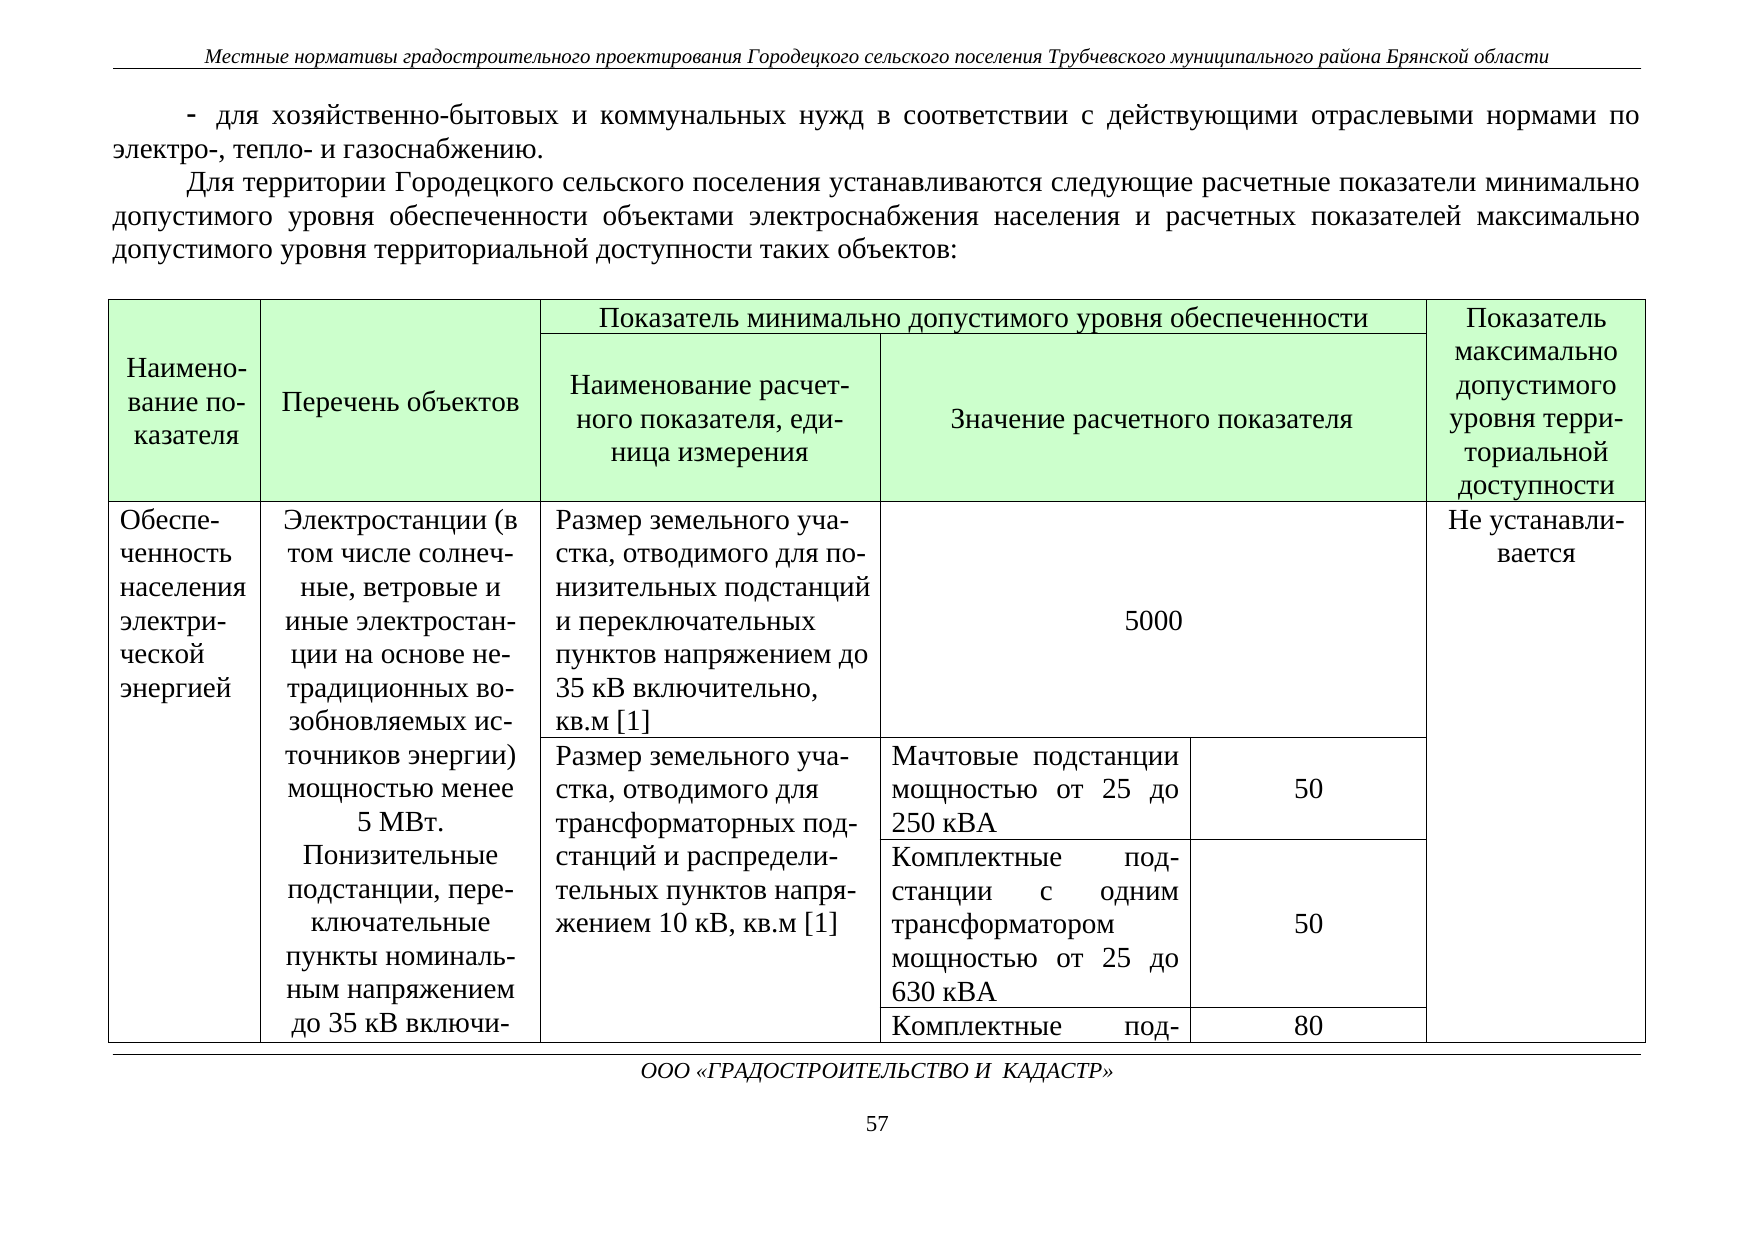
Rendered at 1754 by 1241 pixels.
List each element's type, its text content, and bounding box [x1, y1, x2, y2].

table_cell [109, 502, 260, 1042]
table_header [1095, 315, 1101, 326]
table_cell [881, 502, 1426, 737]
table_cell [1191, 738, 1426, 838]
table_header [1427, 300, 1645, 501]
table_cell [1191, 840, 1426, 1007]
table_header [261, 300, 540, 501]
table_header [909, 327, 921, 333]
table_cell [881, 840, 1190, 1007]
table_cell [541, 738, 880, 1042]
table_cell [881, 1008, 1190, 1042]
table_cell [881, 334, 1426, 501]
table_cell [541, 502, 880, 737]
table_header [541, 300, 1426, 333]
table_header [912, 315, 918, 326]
text Для территории Городецкого сельского поселения устанавливаются следующие расчетные показатели минимально допустимого уровня обеспеченности объектами электроснабжения населения и расчетных показателей максимально допустимого уровня территориальной доступности таких объектов: [112, 164, 1641, 265]
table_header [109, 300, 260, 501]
list для хозяйственно-бытовых и коммунальных нужд в соответствии с действующими отраслевыми нормами по электро-, тепло- и газоснабжению. [112, 97, 1641, 164]
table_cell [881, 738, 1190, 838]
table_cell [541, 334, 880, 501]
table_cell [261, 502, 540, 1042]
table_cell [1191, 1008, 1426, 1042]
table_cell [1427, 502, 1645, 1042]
